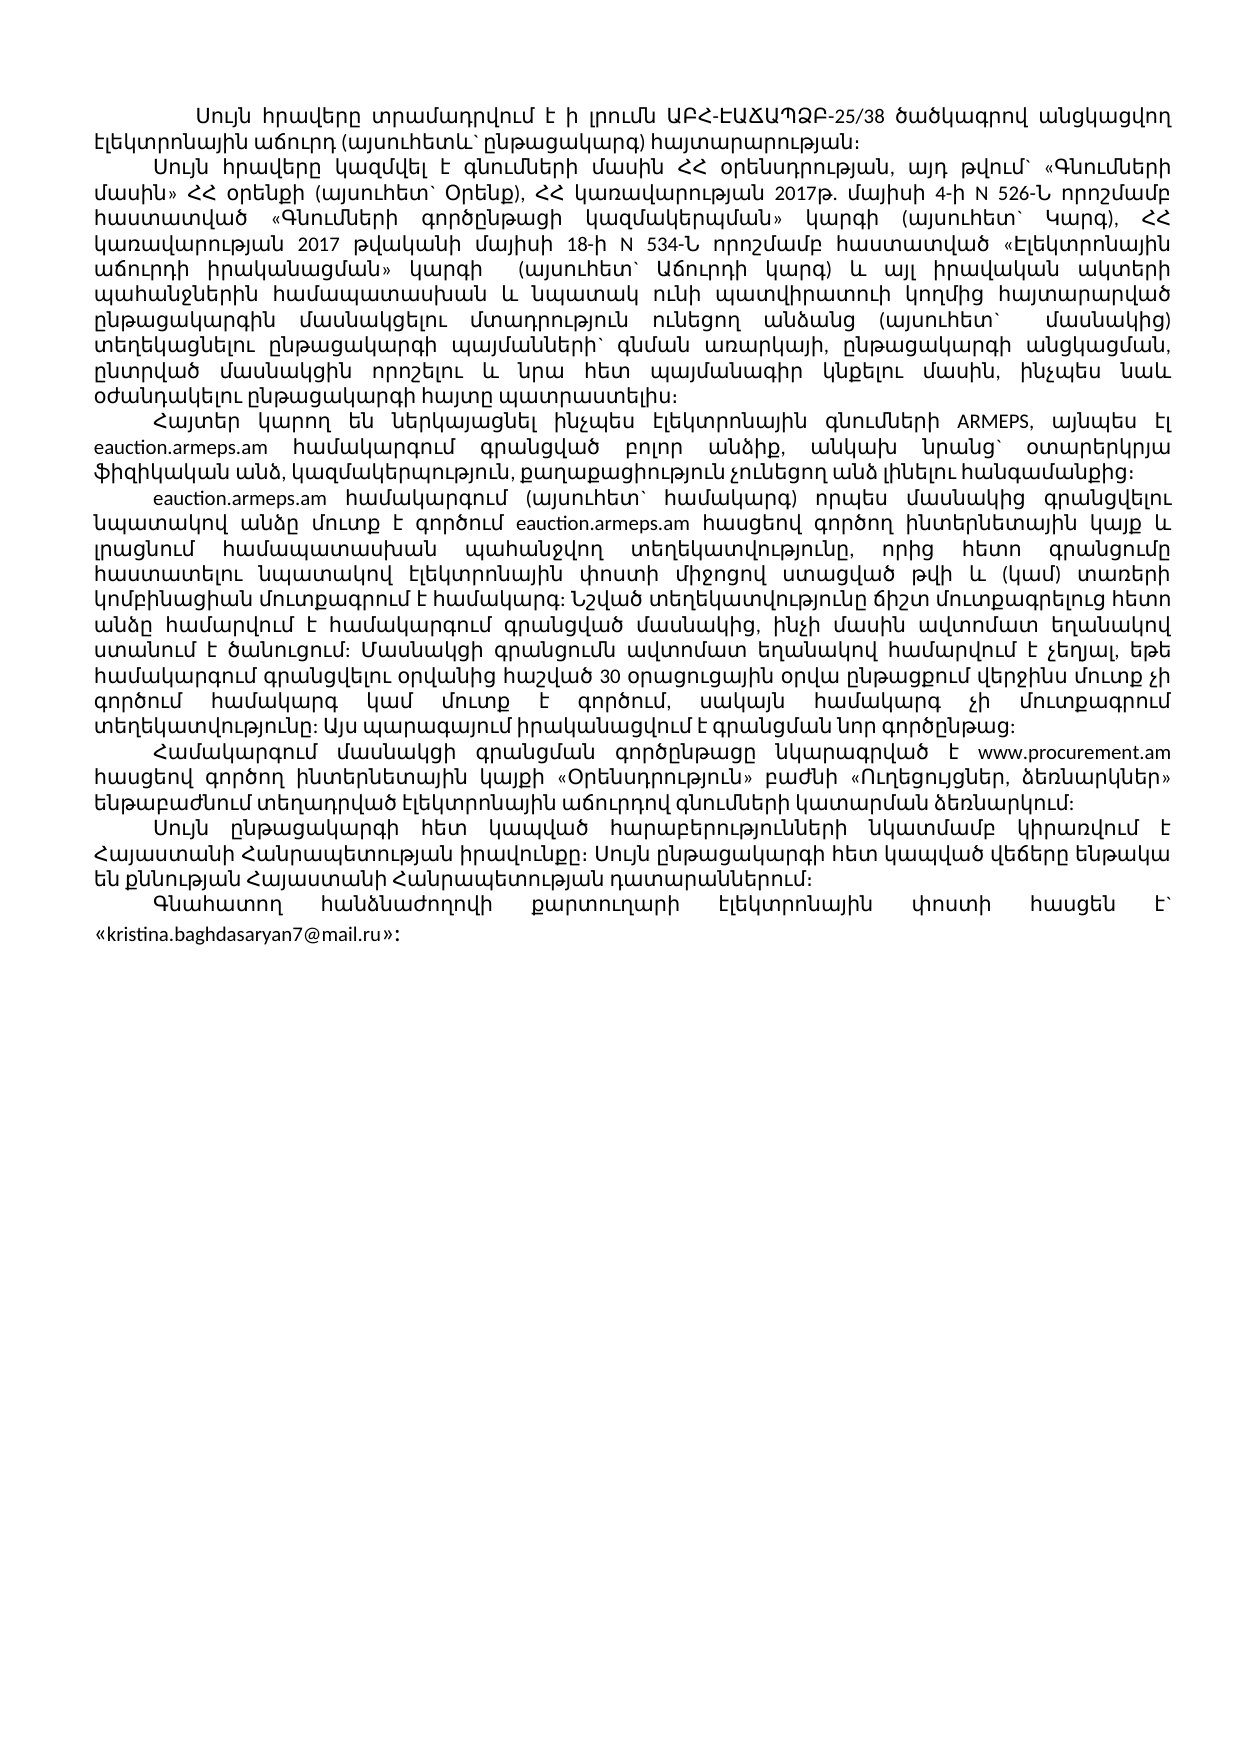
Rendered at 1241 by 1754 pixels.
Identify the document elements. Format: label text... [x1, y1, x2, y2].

text eauction.armeps.am համակարգում (այսուհետ` համակարգ) որպես մասնակից գրանցվելու նպատակով անձը մուտք է գործում eauction.armeps.am հասցեով գործող ինտերնետային կայք և լրացնում համապատասխան պահանջվող տեղեկատվությունը, որից հետո գրանցումը հաստատելու նպատակով էլեկտրոնային փոստի միջոցով ստացված թվի և (կամ) տառերի կոմբինացիան մուտքագրում է համակարգ: Նշված տեղեկատվությունը ճիշտ մուտքագրելուց հետո անձը համարվում է համակարգում գրանցված մասնակից, ինչի մասին ավտոմատ եղանակով ստանում է ծանուցում: Մասնակցի գրանցումն ավտոմատ եղանակով համարվում է չեղյալ, եթե համակարգում գրանցվելու օրվանից հաշված 30 օրացուցային օրվա ընթացքում վերջինս մուտք չի գործում համակարգ կամ մուտք է գործում, սակայն համակարգ չի մուտքագրում տեղեկատվությունը: Այս պարագայում իրականացվում է գրանցման նոր գործընթաց: [94, 485, 1171, 739]
text Հայտեր կարող են ներկայացնել ինչպես էլեկտրոնային գնումների ARMEPS, այնպես էլ eauction.armeps.am համակարգում գրանցված բոլոր անձիք, անկախ նրանց` օտարերկրյա ֆիզիկական անձ, կազմակերպություն, քաղաքացիություն չունեցող անձ լինելու հանգամանքից։ [94, 409, 1171, 485]
text Գնահատող հանձնաժողովի քարտուղարի էլեկտրոնային փոստի հասցեն է` «kristina.baghdasaryan7@mail.ru»: [94, 892, 1171, 948]
text Սույն ընթացակարգի հետ կապված հարաբերությունների նկատմամբ կիրառվում է Հայաստանի Հանրապետության իրավունքը։ Սույն ընթացակարգի հետ կապված վեճերը ենթակա են քննության Հայաստանի Հանրապետության դատարաններում։ [94, 815, 1171, 892]
text Համակարգում մասնակցի գրանցման գործընթացը նկարագրված է www.procurement.am հասցեով գործող ինտերնետային կայքի «Օրենսդրություն» բաժնի «Ուղեցույցներ, ձեռնարկներ» ենթաբաժնում տեղադրված էլեկտրոնային աճուրդով գնումների կատարման ձեռնարկում: [94, 739, 1171, 815]
text Սույն հրավերը կազմվել է գնումների մասին ՀՀ օրենսդրության, այդ թվում` «Գնումների մասին» ՀՀ օրենքի (այսուհետ` Օրենք), ՀՀ կառավարության 2017թ. մայիսի 4-ի N 526-Ն որոշմամբ հաստատված «Գնումների գործընթացի կազմակերպման» կարգի (այսուհետ` Կարգ), ՀՀ կառավարության 2017 թվականի մայիսի 18-ի N 534-Ն որոշմամբ հաստատված «Էլեկտրոնային աճուրդի իրականացման» կարգի (այսուհետ` Աճուրդի կարգ) և այլ իրավական ակտերի պահանջներին համապատասխան և նպատակ ունի պատվիրատուի կողմից հայտարարված ընթացակարգին մասնակցելու մտադրություն ունեցող անձանց (այսուհետ` մասնակից) տեղեկացնելու ընթացակարգի պայմանների` գնման առարկայի, ընթացակարգի անցկացման, ընտրված մասնակցին որոշելու և նրա հետ պայմանագիր կնքելու մասին, ինչպես նաև օժանդակելու ընթացակարգի հայտը պատրաստելիս։ [94, 154, 1171, 409]
text Սույն հրավերը տրամադրվում է ի լրումն ԱԲՀ-ԷԱՃԱՊՁԲ-25/38 ծածկագրով անցկացվող էլեկտրոնային աճուրդ (այսուհետև` ընթացակարգ) հայտարարության։ [94, 104, 1171, 154]
